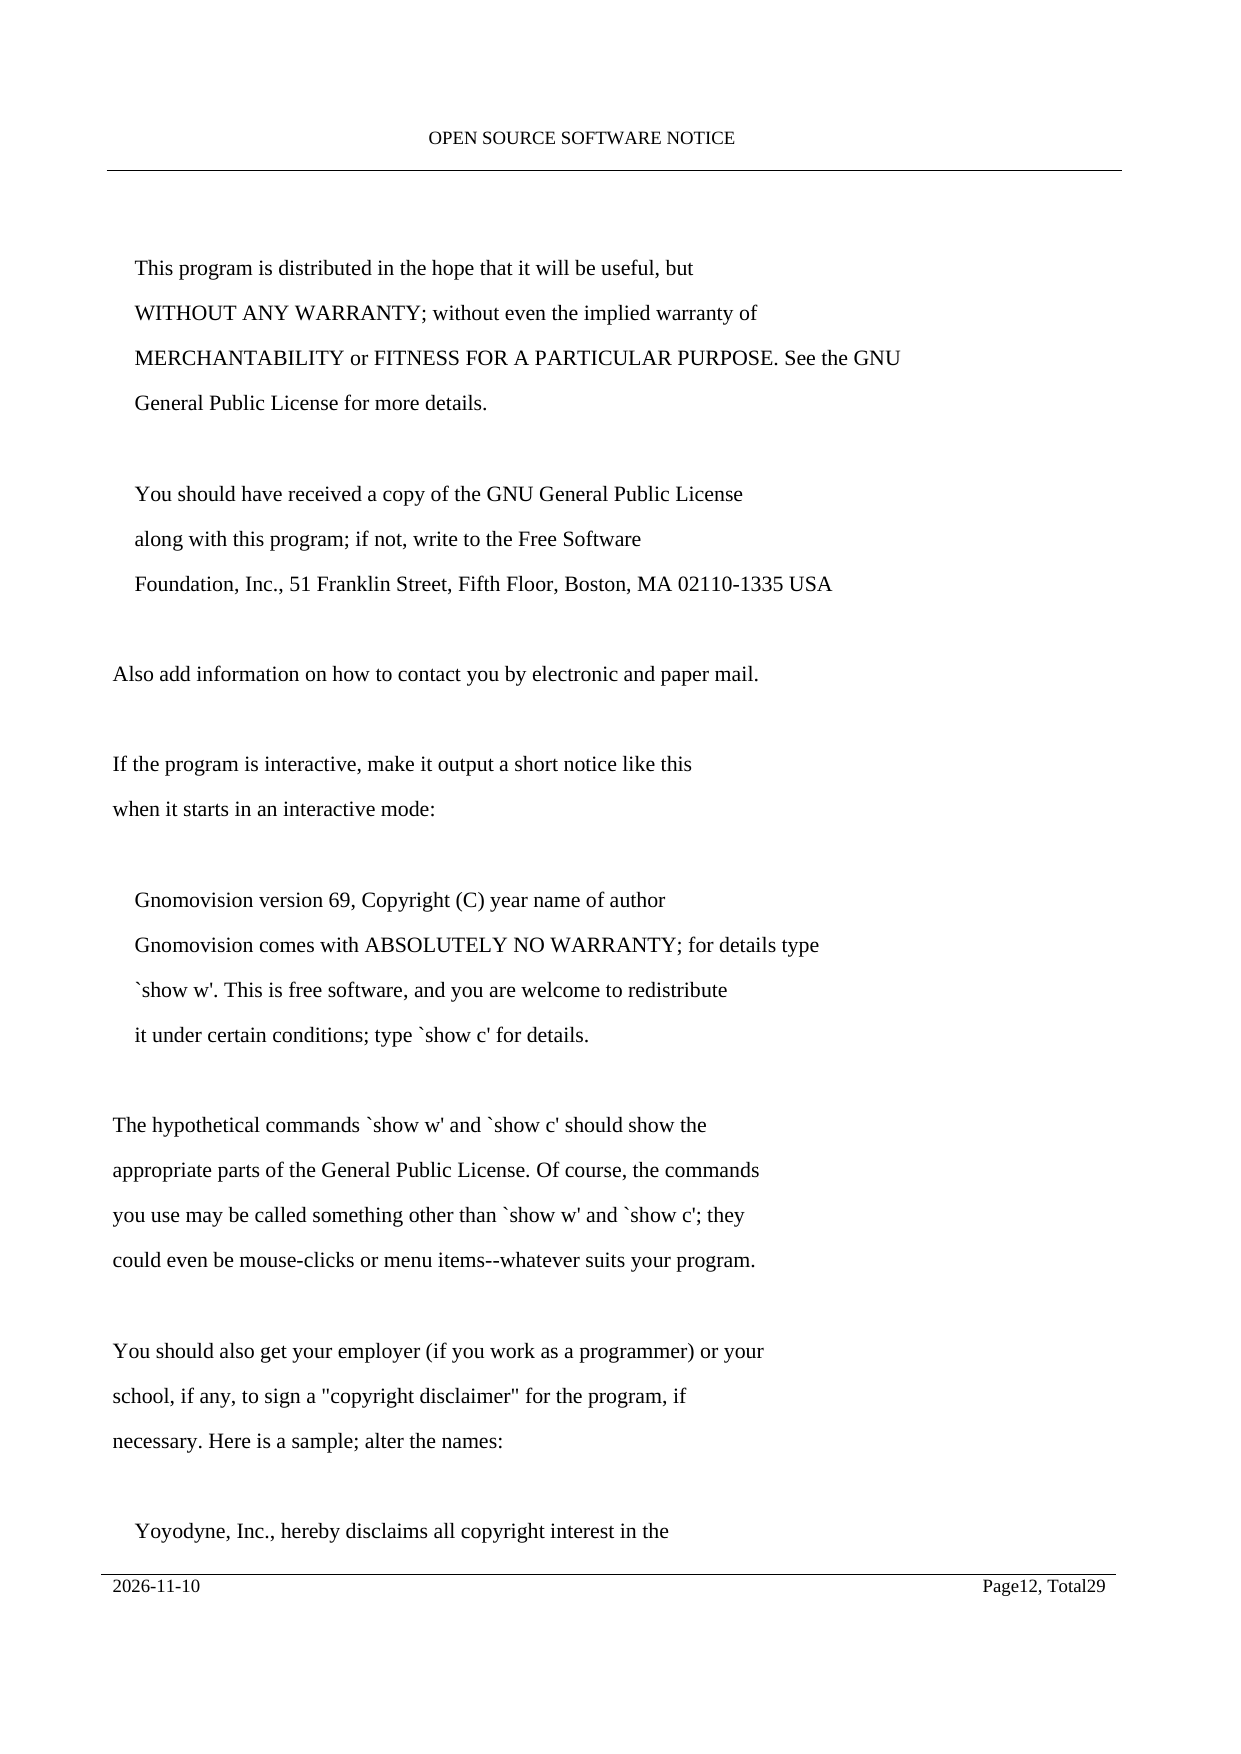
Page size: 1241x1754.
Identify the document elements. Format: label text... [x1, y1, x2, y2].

text `show w'. This is free software, and you are welcome to redistribute [112, 973, 1128, 1006]
text you use may be called something other than `show w' and `show c'; they [112, 1199, 1128, 1231]
text appropriate parts of the General Public License. Of course, the commands [112, 1153, 1128, 1186]
text Gnomovision version 69, Copyright (C) year name of author [112, 883, 1128, 915]
text This program is distributed in the hope that it will be useful, but [112, 251, 1128, 284]
text Also add information on how to contact you by electronic and paper mail. [112, 657, 1128, 690]
text You should also get your employer (if you work as a programmer) or your [112, 1334, 1128, 1366]
text General Public License for more details. [112, 387, 1128, 419]
text Gnomovision comes with ABSOLUTELY NO WARRANTY; for details type [112, 928, 1128, 961]
text necessary. Here is a sample; alter the names: [112, 1424, 1128, 1457]
text when it starts in an interactive mode: [112, 793, 1128, 825]
text You should have received a copy of the GNU General Public License [112, 477, 1128, 509]
text it under certain conditions; type `show c' for details. [112, 1018, 1128, 1051]
text MERCHANTABILITY or FITNESS FOR A PARTICULAR PURPOSE. See the GNU [112, 342, 1128, 374]
text Foundation, Inc., 51 Franklin Street, Fifth Floor, Boston, MA 02110-1335 USA [112, 567, 1128, 600]
text WITHOUT ANY WARRANTY; without even the implied warranty of [112, 297, 1128, 329]
text The hypothetical commands `show w' and `show c' should show the [112, 1108, 1128, 1141]
text If the program is interactive, make it output a short notice like this [112, 748, 1128, 780]
text could even be mouse-clicks or menu items--whatever suits your program. [112, 1244, 1128, 1276]
text along with this program; if not, write to the Free Software [112, 522, 1128, 554]
text Yoyodyne, Inc., hereby disclaims all copyright interest in the [112, 1514, 1128, 1547]
text school, if any, to sign a "copyright disclaimer" for the program, if [112, 1379, 1128, 1412]
